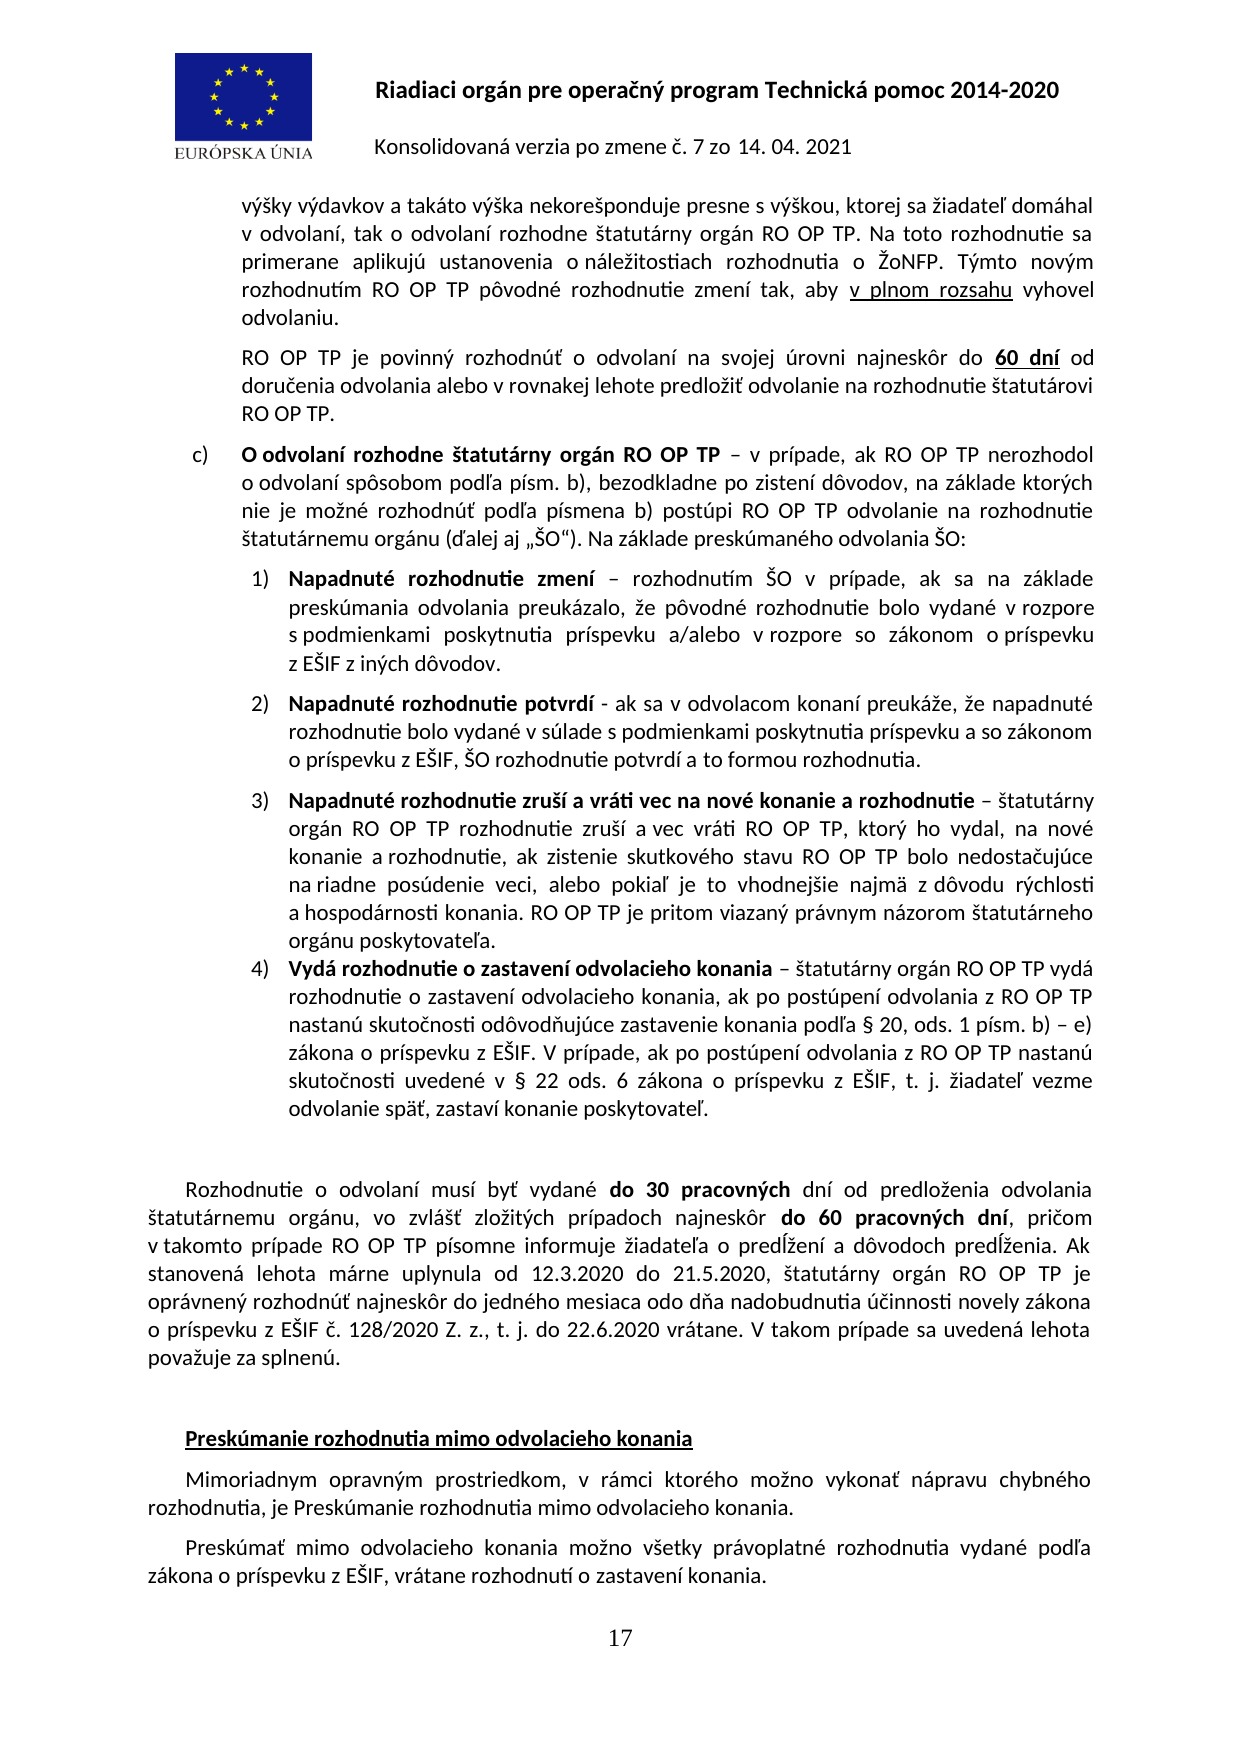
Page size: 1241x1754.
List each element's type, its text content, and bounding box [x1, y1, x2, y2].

list Napadnuté rozhodnutie zmení – rozhodnutím ŠO v prípade, ak sa na základe preskúmania odvolania preukázalo, že pôvodné rozhodnutie bolo vydané v rozpore s podmienkami poskytnutia príspevku a/alebo v rozpore so zákonom o príspevku z EŠIF z iných dôvodov. [251, 564, 1094, 677]
text Rozhodnutie o odvolaní musí byť vydané do 30 pracovných dní od predloženia odvolania štatutárnemu orgánu, vo zvlášť zložitých prípadoch najneskôr do 60 pracovných dní, pričom v takomto prípade RO OP TP písomne informuje žiadateľa o predĺžení a dôvodoch predĺženia. Ak stanovená lehota márne uplynula od 12.3.2020 do 21.5.2020, štatutárny orgán RO OP TP je oprávnený rozhodnúť najneskôr do jedného mesiaca odo dňa nadobudnutia účinnosti novely zákona o príspevku z EŠIF č. 128/2020 Z. z., t. j. do 22.6.2020 vrátane. V takom prípade sa uvedená lehota považuje za splnenú. [148, 1175, 1093, 1371]
text Preskúmať mimo odvolacieho konania možno všetky právoplatné rozhodnutia vydané podľa zákona o príspevku z EŠIF, vrátane rozhodnutí o zastavení konania. [148, 1533, 1093, 1589]
list O odvolaní rozhodne štatutárny orgán RO OP TP – v prípade, ak RO OP TP nerozhodol o odvolaní spôsobom podľa písm. b), bezodkladne po zistení dôvodov, na základe ktorých nie je možné rozhodnúť podľa písmena b) postúpi RO OP TP odvolanie na rozhodnutie štatutárnemu orgánu (ďalej aj „ŠO“). Na základe preskúmaného odvolania ŠO: [192, 440, 1094, 552]
list RO OP TP je povinný rozhodnúť o odvolaní na svojej úrovni najneskôr do 60 dní od doručenia odvolania alebo v rovnakej lehote predložiť odvolanie na rozhodnutie štatutárovi RO OP TP. [241, 343, 1094, 427]
list Napadnuté rozhodnutie potvrdí - ak sa v odvolacom konaní preukáže, že napadnuté rozhodnutie bolo vydané v súlade s podmienkami poskytnutia príspevku a so zákonom o príspevku z EŠIF, ŠO rozhodnutie potvrdí a to formou rozhodnutia. [251, 689, 1094, 773]
text Preskúmanie rozhodnutia mimo odvolacieho konania [148, 1424, 1093, 1452]
picture [174, 53, 313, 159]
text Mimoriadnym opravným prostriedkom, v rámci ktorého možno vykonať nápravu chybného rozhodnutia, je Preskúmanie rozhodnutia mimo odvolacieho konania. [148, 1465, 1093, 1521]
list Vydá rozhodnutie o zastavení odvolacieho konania – štatutárny orgán RO OP TP vydá rozhodnutie o zastavení odvolacieho konania, ak po postúpení odvolania z RO OP TP nastanú skutočnosti odôvodňujúce zastavenie konania podľa § 20, ods. 1 písm. b) – e) zákona o príspevku z EŠIF. V prípade, ak po postúpení odvolania z RO OP TP nastanú skutočnosti uvedené v § 22 ods. 6 zákona o príspevku z EŠIF, t. j. žiadateľ vezme odvolanie späť, zastaví konanie poskytovateľ. [251, 954, 1094, 1122]
list Napadnuté rozhodnutie zruší a vráti vec na nové konanie a rozhodnutie – štatutárny orgán RO OP TP rozhodnutie zruší a vec vráti RO OP TP, ktorý ho vydal, na nové konanie a rozhodnutie, ak zistenie skutkového stavu RO OP TP bolo nedostačujúce na riadne posúdenie veci, alebo pokiaľ je to vhodnejšie najmä z dôvodu rýchlosti a hospodárnosti konania. RO OP TP je pritom viazaný právnym názorom štatutárneho orgánu poskytovateľa. [251, 786, 1094, 954]
